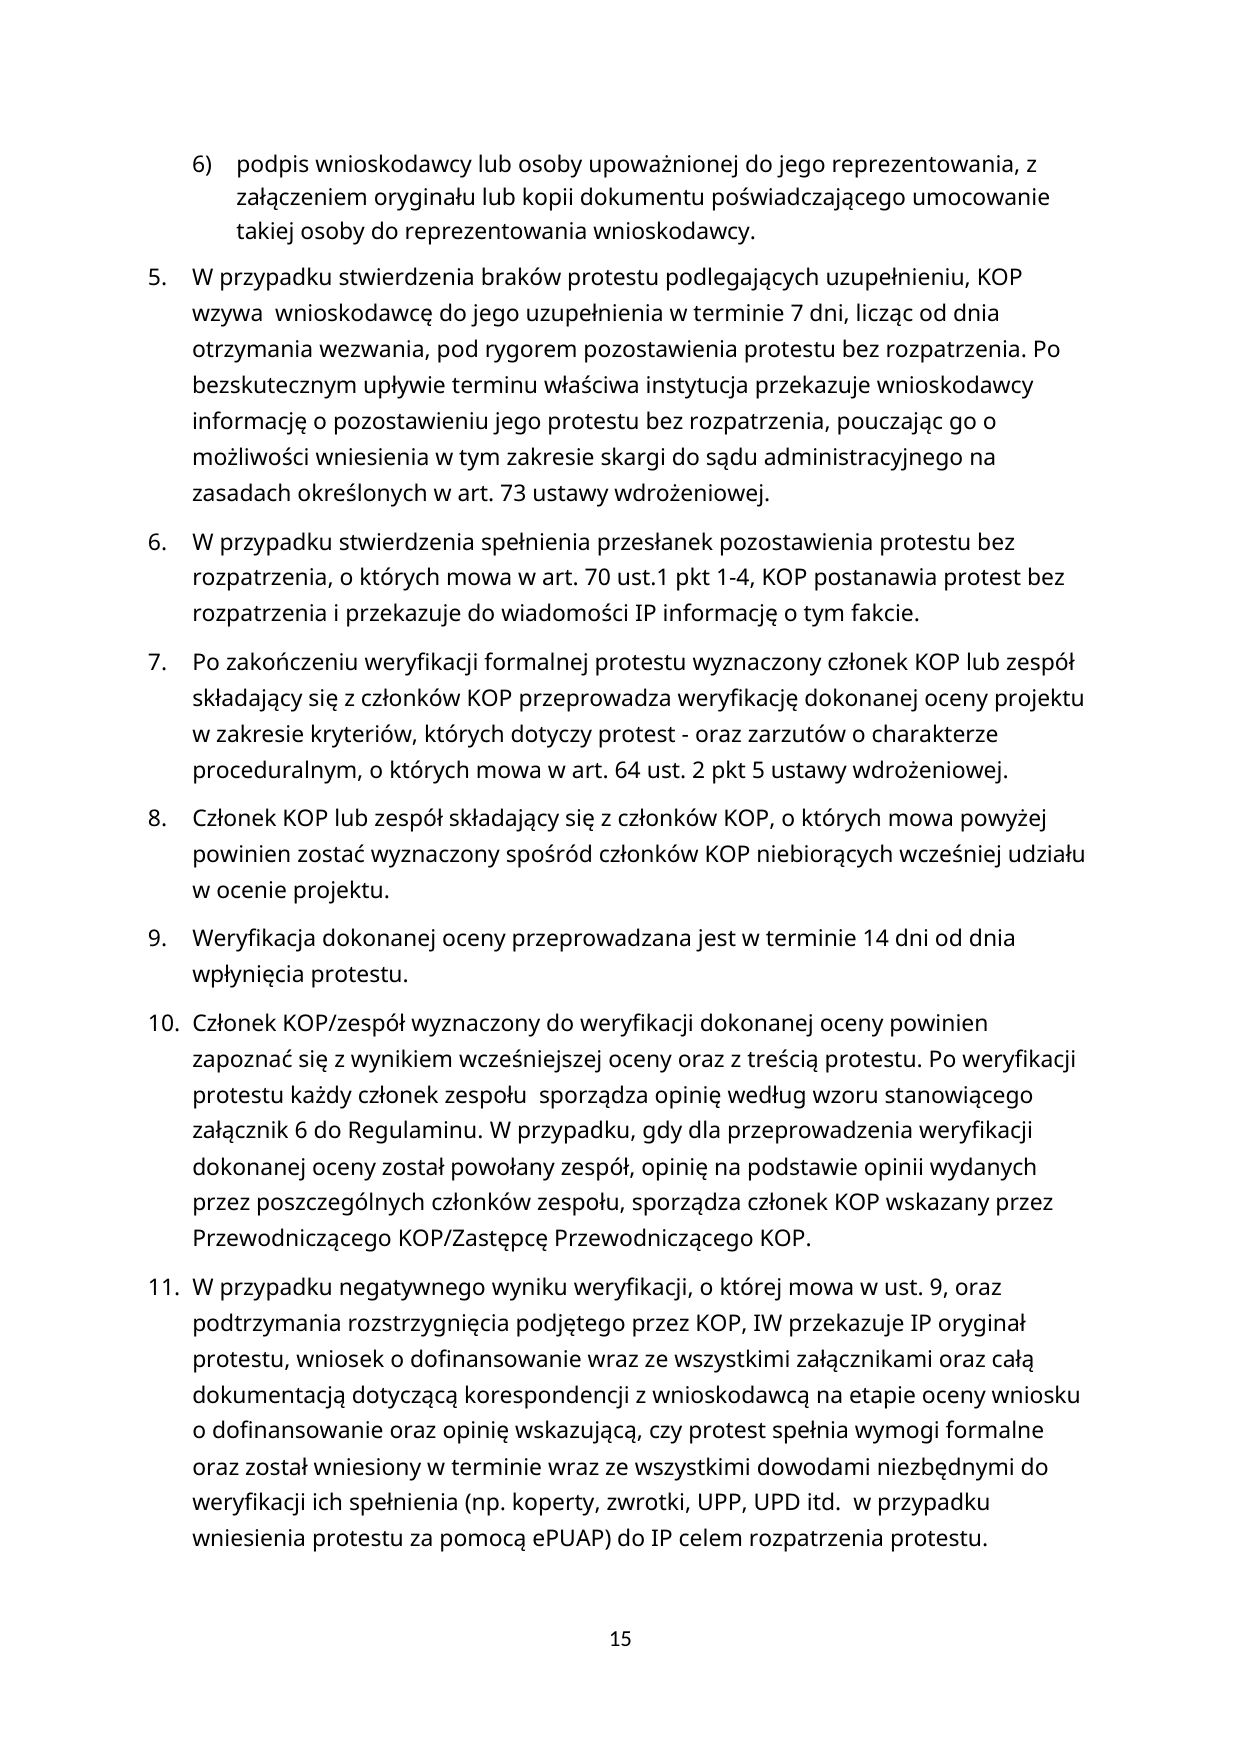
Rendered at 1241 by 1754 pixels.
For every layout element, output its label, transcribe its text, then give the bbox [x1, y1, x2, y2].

list W przypadku negatywnego wyniku weryfikacji, o której mowa w ust. 9, oraz podtrzymania rozstrzygnięcia podjętego przez KOP, IW przekazuje IP oryginał protestu, wniosek o dofinansowanie wraz ze wszystkimi załącznikami oraz całą dokumentacją dotyczącą korespondencji z wnioskodawcą na etapie oceny wniosku o dofinansowanie oraz opinię wskazującą, czy protest spełnia wymogi formalne oraz został wniesiony w terminie wraz ze wszystkimi dowodami niezbędnymi do weryfikacji ich spełnienia (np. koperty, zwrotki, UPP, UPD itd. w przypadku wniesienia protestu za pomocą ePUAP) do IP celem rozpatrzenia protestu. [148, 1271, 1093, 1553]
list Weryfikacja dokonanej oceny przeprowadzana jest w terminie 14 dni od dnia wpłynięcia protestu. [148, 922, 1093, 989]
list Po zakończeniu weryfikacji formalnej protestu wyznaczony członek KOP lub zespół składający się z członków KOP przeprowadza weryfikację dokonanej oceny projektu w zakresie kryteriów, których dotyczy protest - oraz zarzutów o charakterze proceduralnym, o których mowa w art. 64 ust. 2 pkt 5 ustawy wdrożeniowej. [148, 646, 1093, 785]
list podpis wnioskodawcy lub osoby upoważnionej do jego reprezentowania, z załączeniem oryginału lub kopii dokumentu poświadczającego umocowanie takiej osoby do reprezentowania wnioskodawcy. [192, 148, 1093, 246]
list Członek KOP/zespół wyznaczony do weryfikacji dokonanej oceny powinien zapoznać się z wynikiem wcześniejszej oceny oraz z treścią protestu. Po weryfikacji protestu każdy członek zespołu sporządza opinię według wzoru stanowiącego załącznik 6 do Regulaminu. W przypadku, gdy dla przeprowadzenia weryfikacji dokonanej oceny został powołany zespół, opinię na podstawie opinii wydanych przez poszczególnych członków zespołu, sporządza członek KOP wskazany przez Przewodniczącego KOP/Zastępcę Przewodniczącego KOP. [148, 1007, 1093, 1253]
list W przypadku stwierdzenia braków protestu podlegających uzupełnieniu, KOP wzywa wnioskodawcę do jego uzupełnienia w terminie 7 dni, licząc od dnia otrzymania wezwania, pod rygorem pozostawienia protestu bez rozpatrzenia. Po bezskutecznym upływie terminu właściwa instytucja przekazuje wnioskodawcy informację o pozostawieniu jego protestu bez rozpatrzenia, pouczając go o możliwości wniesienia w tym zakresie skargi do sądu administracyjnego na zasadach określonych w art. 73 ustawy wdrożeniowej. [148, 261, 1093, 508]
list Członek KOP lub zespół składający się z członków KOP, o których mowa powyżej powinien zostać wyznaczony spośród członków KOP niebiorących wcześniej udziału w ocenie projektu. [148, 802, 1093, 905]
list W przypadku stwierdzenia spełnienia przesłanek pozostawienia protestu bez rozpatrzenia, o których mowa w art. 70 ust.1 pkt 1-4, KOP postanawia protest bez rozpatrzenia i przekazuje do wiadomości IP informację o tym fakcie. [148, 525, 1093, 628]
